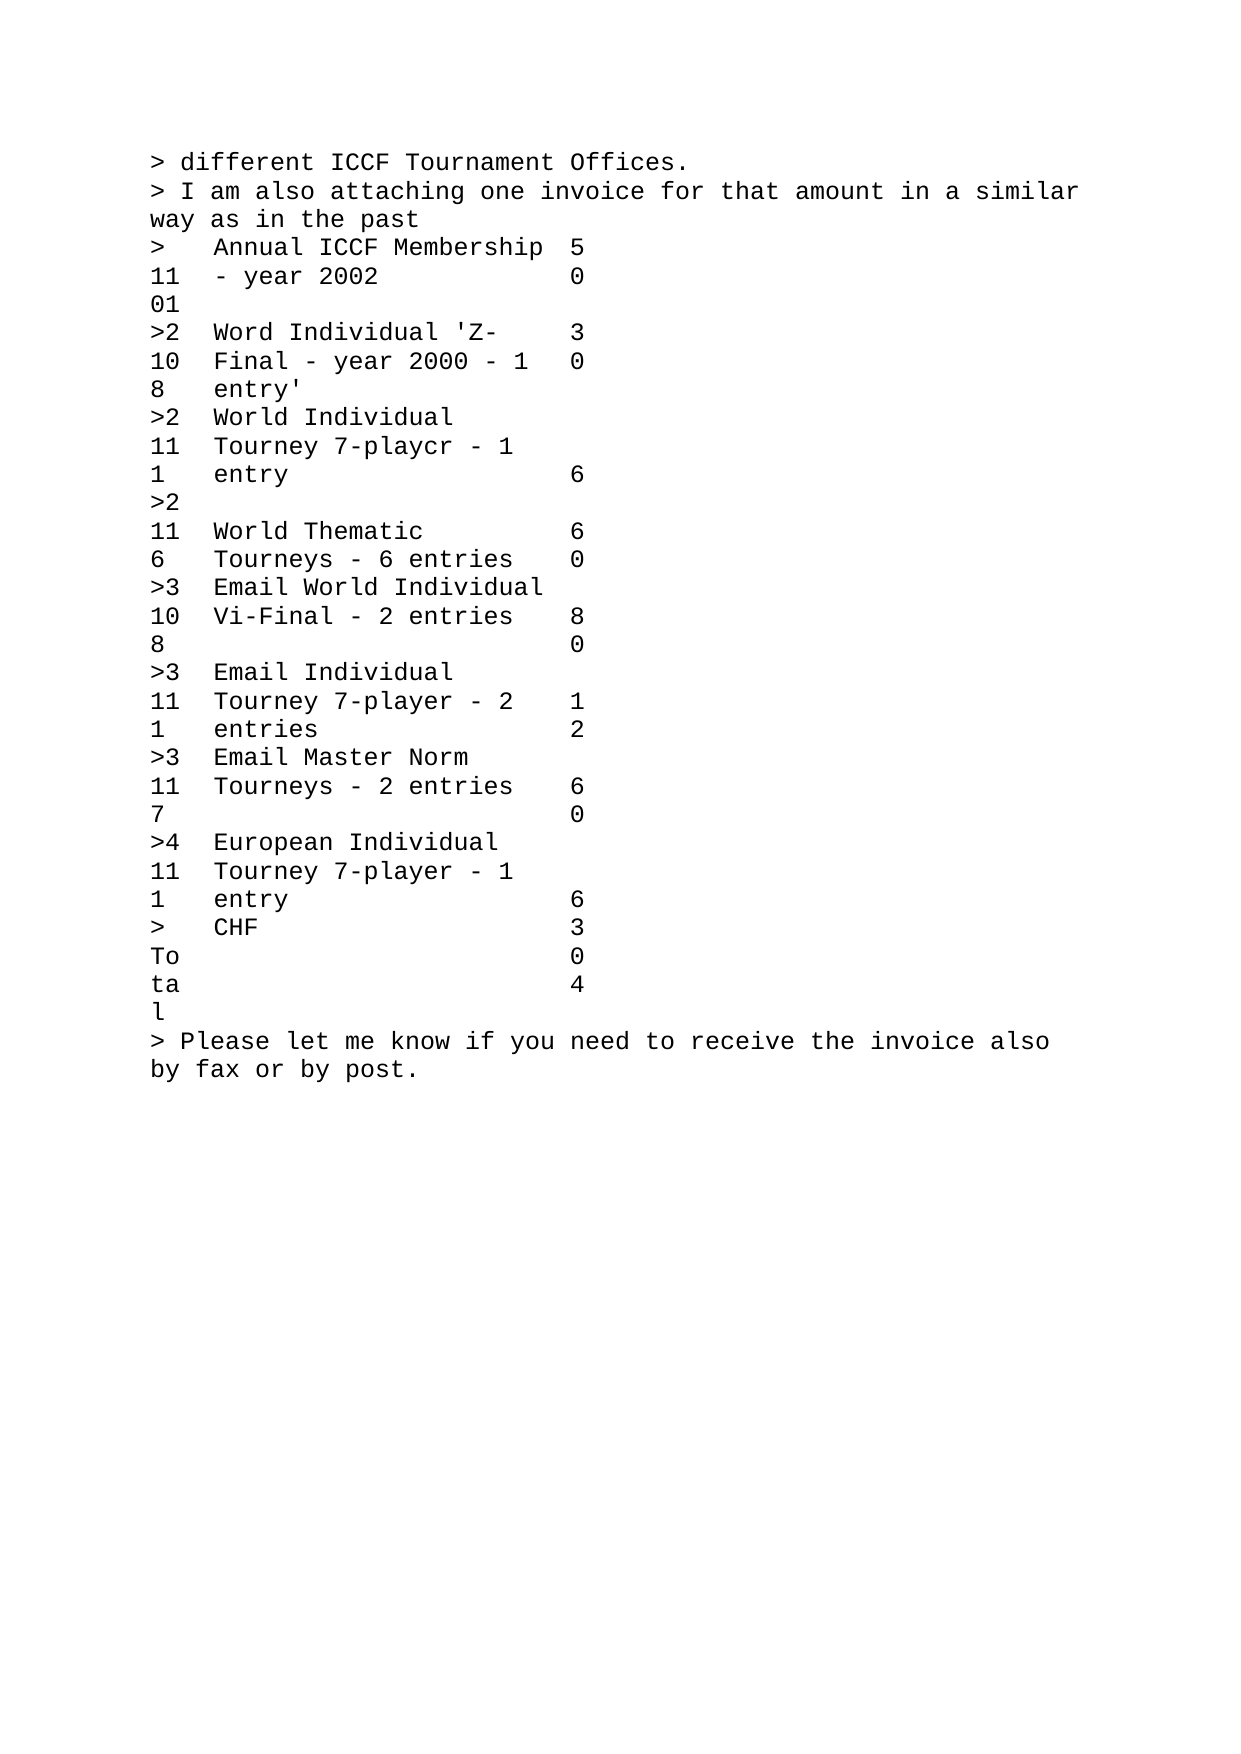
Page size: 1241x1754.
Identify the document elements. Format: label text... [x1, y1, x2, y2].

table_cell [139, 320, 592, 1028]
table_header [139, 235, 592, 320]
text > different ICCF Tournament Offices. [150, 150, 1090, 178]
text > Please let me know if you need to receive the invoice also by fax or by post. [150, 1028, 1090, 1085]
text > I am also attaching one invoice for that amount in a similar way as in the past [150, 178, 1090, 235]
